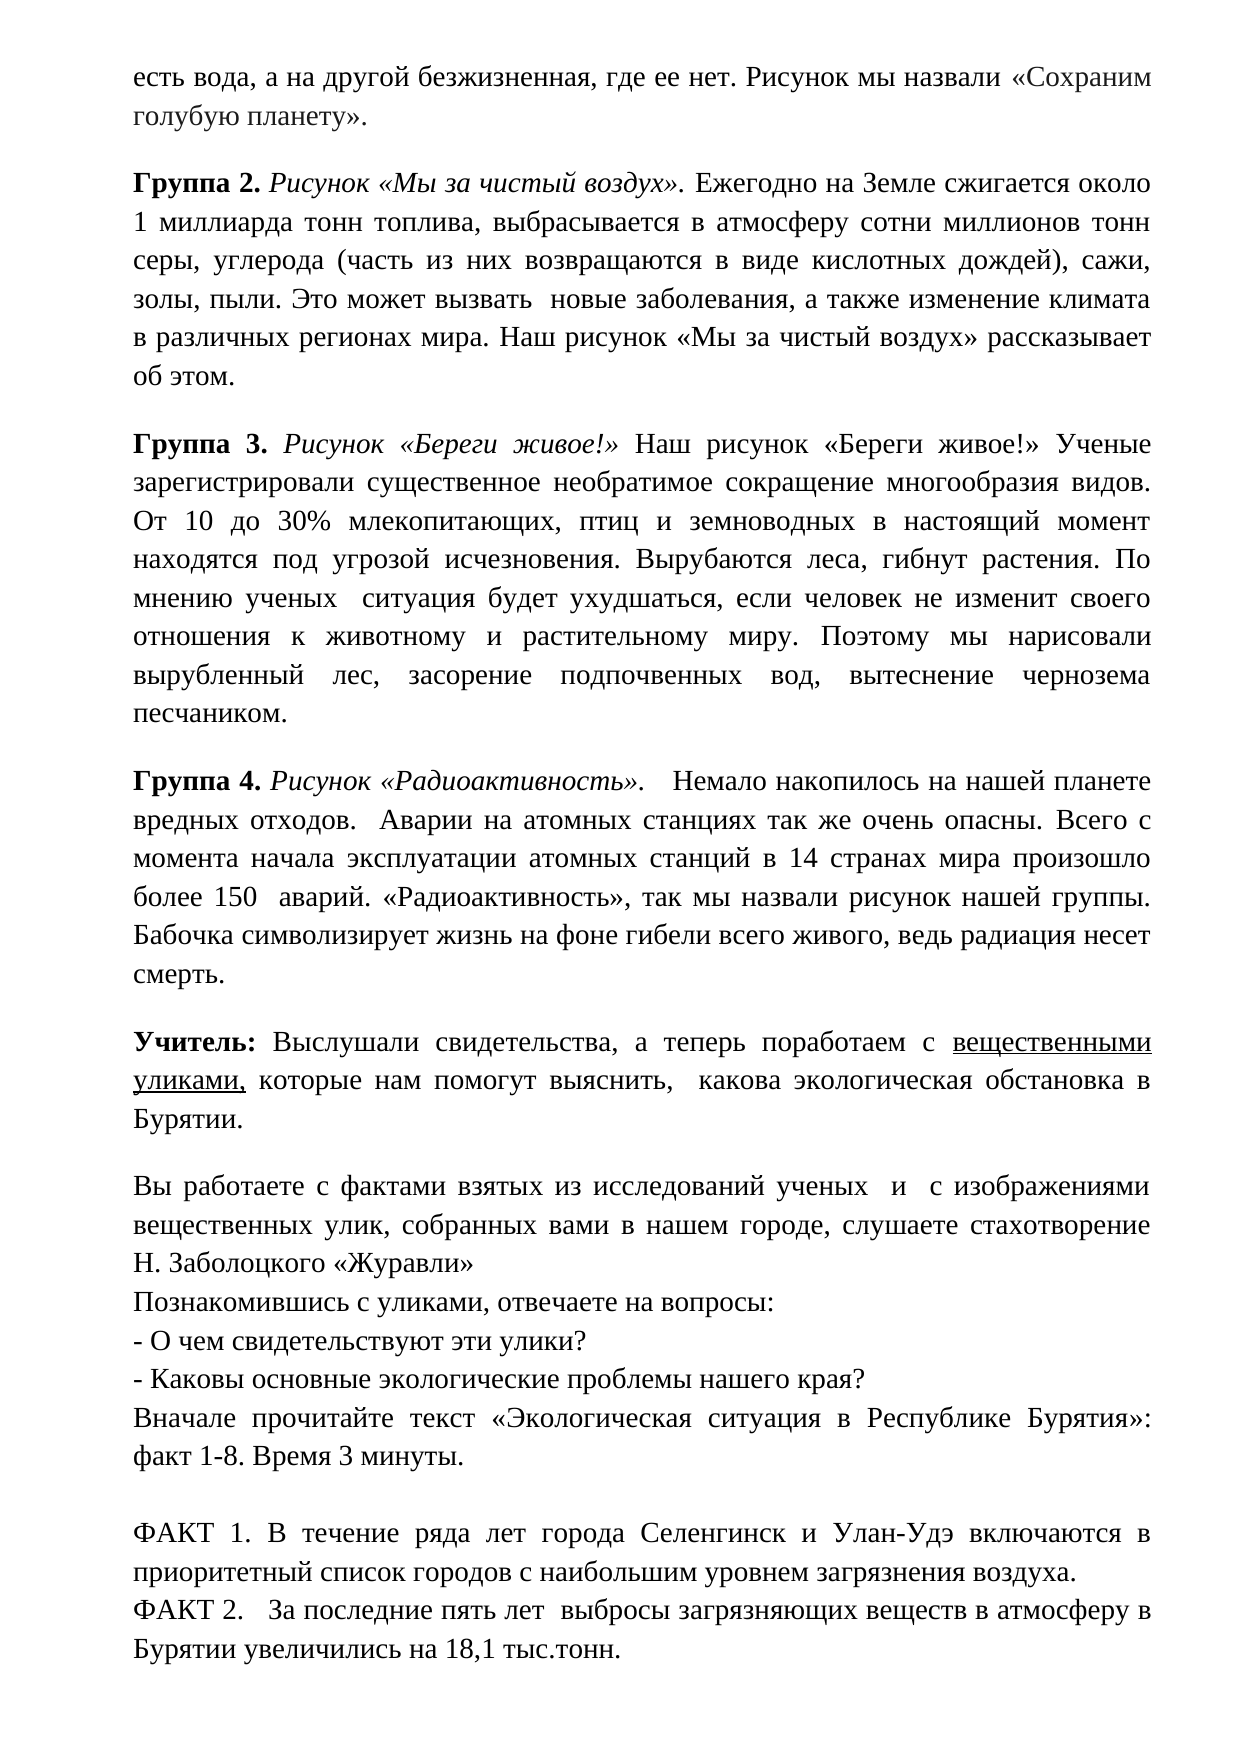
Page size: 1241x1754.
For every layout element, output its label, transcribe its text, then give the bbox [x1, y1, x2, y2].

text Группа 2. Рисунок «Мы за чистый воздух». Ежегодно на Земле сжигается около 1 миллиарда тонн топлива, выбрасывается в атмосферу сотни миллионов тонн серы, углерода (часть из них возвращаются в виде кислотных дождей), сажи, золы, пыли. Это может вызвать новые заболевания, а также изменение климата в различных регионах мира. Наш рисунок «Мы за чистый воздух» рассказывает об этом. [133, 165, 1152, 392]
text Вы работаете с фактами взятых из исследований ученых и с изображениями вещественных улик, собранных вами в нашем городе, слушаете стахотворение Н. Заболоцкого «Журавли» [133, 1168, 1152, 1279]
text Группа 3. Рисунок «Береги живое!» Наш рисунок «Береги живое!» Ученые зарегистрировали существенное необратимое сокращение многообразия видов. От 10 до 30% млекопитающих, птиц и земноводных в настоящий момент находятся под угрозой исчезновения. Вырубаются леса, гибнут растения. По мнению ученых ситуация будет ухудшаться, если человек не изменит своего отношения к животному и растительному миру. Поэтому мы нарисовали вырубленный лес, засорение подпочвенных вод, вытеснение чернозема песчаником. [133, 426, 1152, 729]
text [133, 59, 1152, 131]
text Группа 4. Рисунок «Радиоактивность». Немало накопилось на нашей планете вредных отходов. Аварии на атомных станциях так же очень опасны. Всего с момента начала эксплуатации атомных станций в 14 странах мира произошло более 150 аварий. «Радиоактивность», так мы назвали рисунок нашей группы. Бабочка символизирует жизнь на фоне гибели всего живого, ведь радиация несет смерть. [133, 763, 1152, 989]
text - О чем свидетельствуют эти улики? [133, 1323, 1152, 1356]
text Учитель: Выслушали свидетельства, а теперь поработаем с вещественными уликами, которые нам помогут выяснить, какова экологическая обстановка в Бурятии. [133, 1024, 1152, 1134]
text - Каковы основные экологические проблемы нашего края? [133, 1361, 1152, 1395]
text Вначале прочитайте текст «Экологическая ситуация в Республике Бурятия»: факт 1-8. Время 3 минуты. [133, 1400, 1152, 1472]
text ФАКТ 1. В течение ряда лет города Селенгинск и Улан-Удэ включаются в приоритетный список городов с наибольшим уровнем загрязнения воздуха. [133, 1515, 1152, 1587]
text ФАКТ 2. За последние пять лет выбросы загрязняющих веществ в атмосферу в Бурятии увеличились на 18,1 тыс.тонн. [133, 1592, 1152, 1664]
text Познакомившись с уликами, отвечаете на вопросы: [133, 1284, 1152, 1318]
